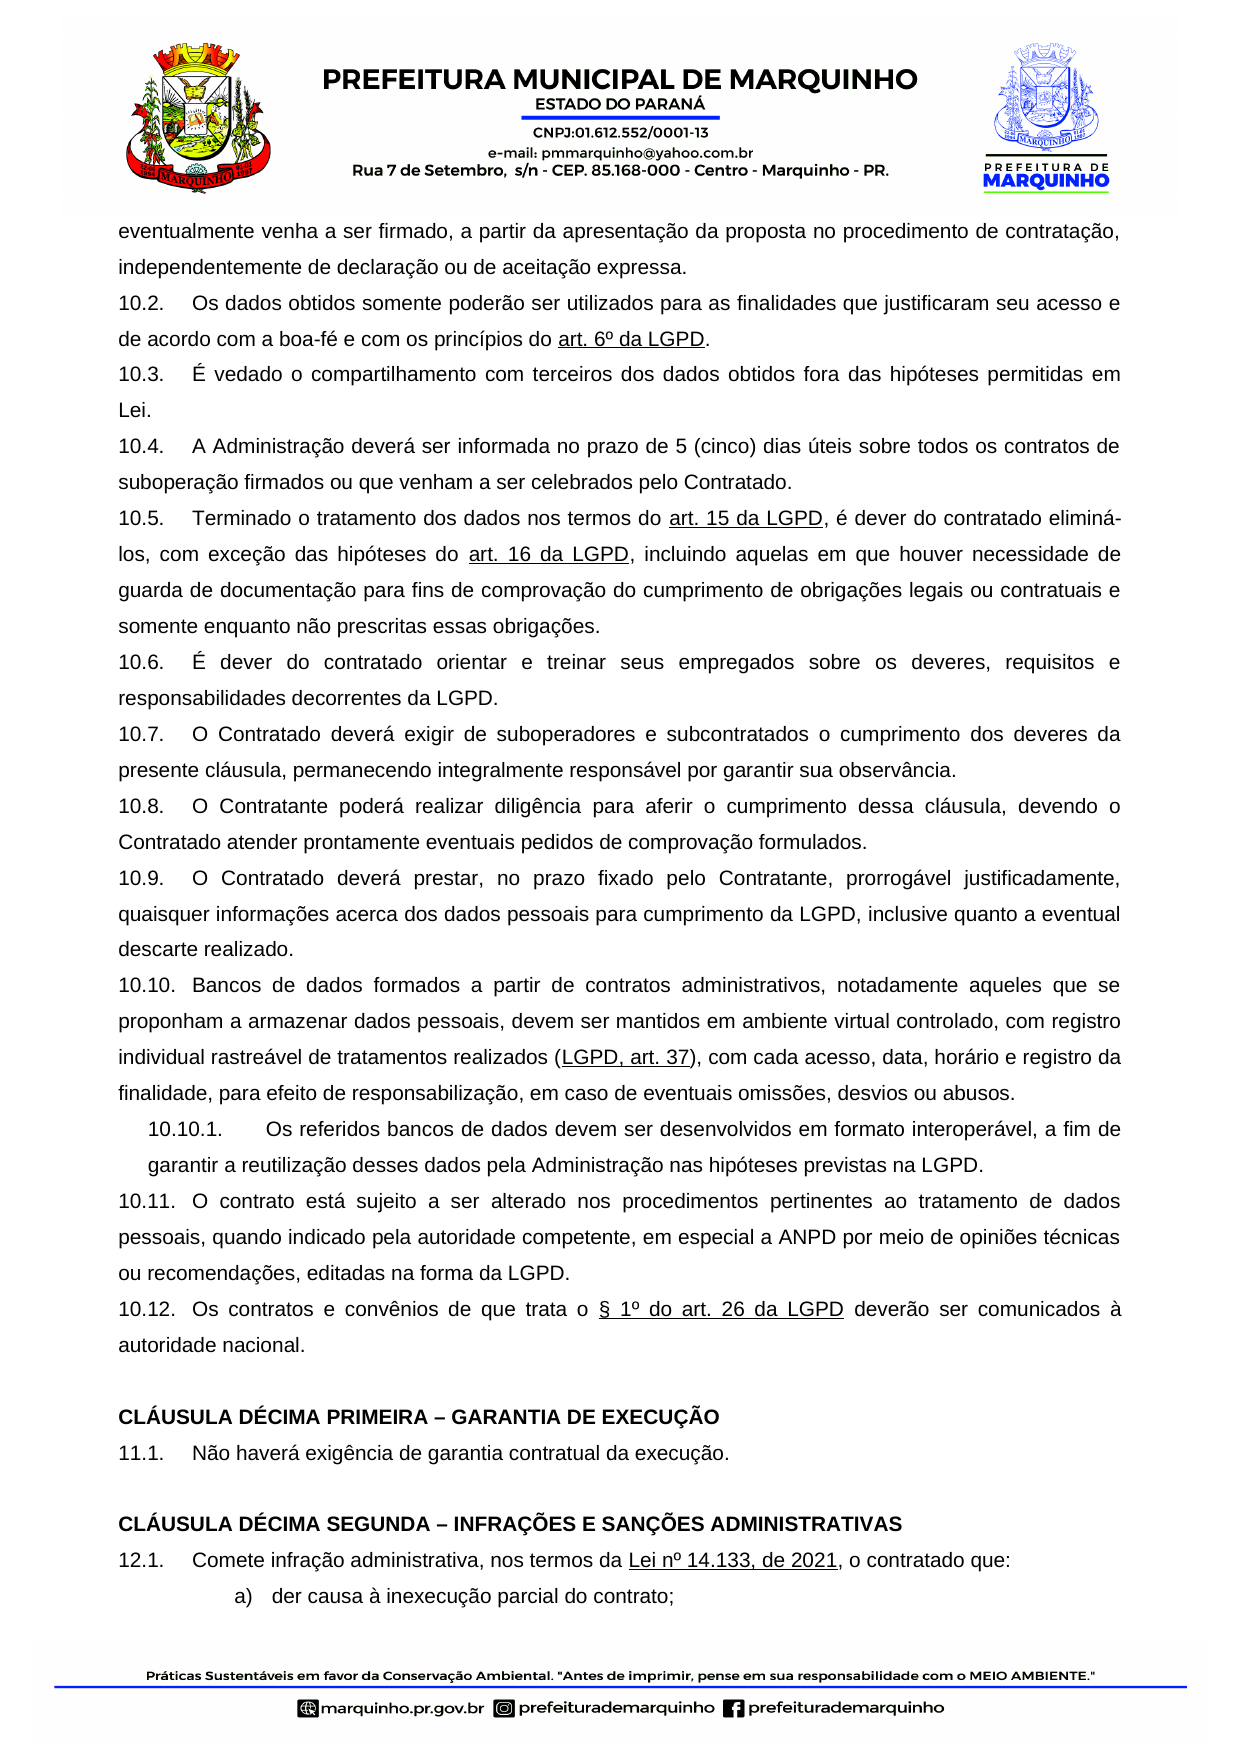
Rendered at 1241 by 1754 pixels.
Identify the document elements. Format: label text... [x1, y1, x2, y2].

picture [30, 1638, 1210, 1747]
list Terminado o tratamento dos dados nos termos do art. 15 da LGPD, é dever do contratado eliminá-los, com exceção das hipóteses do art. 16 da LGPD, incluindo aquelas em que houver necessidade de guarda de documentação para fins de comprovação do cumprimento de obrigações legais ou contratuais e somente enquanto não prescritas essas obrigações. [118, 506, 1122, 638]
text CLÁUSULA DÉCIMA SEGUNDA – INFRAÇÕES E SANÇÕES ADMINISTRATIVAS [118, 1512, 1122, 1536]
list der causa à inexecução parcial do contrato; [234, 1584, 1122, 1608]
picture [60, 14, 1181, 218]
list Comete infração administrativa, nos termos da Lei nº 14.133, de 2021, o contratado que: [118, 1548, 1122, 1572]
list Não haverá exigência de garantia contratual da execução. [118, 1440, 1122, 1464]
list Os dados obtidos somente poderão ser utilizados para as finalidades que justificaram seu acesso e de acordo com a boa-fé e com os princípios do art. 6º da LGPD. [118, 290, 1122, 350]
list O contrato está sujeito a ser alterado nos procedimentos pertinentes ao tratamento de dados pessoais, quando indicado pela autoridade competente, em especial a ANPD por meio de opiniões técnicas ou recomendações, editadas na forma da LGPD. [118, 1189, 1122, 1285]
list Os contratos e convênios de que trata o § 1º do art. 26 da LGPD deverão ser comunicados à autoridade nacional. [118, 1297, 1122, 1357]
text CLÁUSULA DÉCIMA PRIMEIRA – GARANTIA DE EXECUÇÃO [118, 1404, 1122, 1428]
list É dever do contratado orientar e treinar seus empregados sobre os deveres, requisitos e responsabilidades decorrentes da LGPD. [118, 650, 1122, 710]
list Os referidos bancos de dados devem ser desenvolvidos em formato interoperável, a fim de garantir a reutilização desses dados pela Administração nas hipóteses previstas na LGPD. [148, 1117, 1122, 1177]
list O Contratado deverá prestar, no prazo fixado pelo Contratante, prorrogável justificadamente, quaisquer informações acerca dos dados pessoais para cumprimento da LGPD, inclusive quanto a eventual descarte realizado. [118, 865, 1122, 961]
list A Administração deverá ser informada no prazo de 5 (cinco) dias úteis sobre todos os contratos de suboperação firmados ou que venham a ser celebrados pelo Contratado. [118, 434, 1122, 494]
list É vedado o compartilhamento com terceiros dos dados obtidos fora das hipóteses permitidas em Lei. [118, 362, 1122, 422]
list O Contratante poderá realizar diligência para aferir o cumprimento dessa cláusula, devendo o Contratado atender prontamente eventuais pedidos de comprovação formulados. [118, 793, 1122, 853]
list Bancos de dados formados a partir de contratos administrativos, notadamente aqueles que se proponham a armazenar dados pessoais, devem ser mantidos em ambiente virtual controlado, com registro individual rastreável de tratamentos realizados (LGPD, art. 37), com cada acesso, data, horário e registro da finalidade, para efeito de responsabilização, em caso de eventuais omissões, desvios ou abusos. [118, 973, 1122, 1105]
list O Contratado deverá exigir de suboperadores e subcontratados o cumprimento dos deveres da presente cláusula, permanecendo integralmente responsável por garantir sua observância. [118, 722, 1122, 782]
